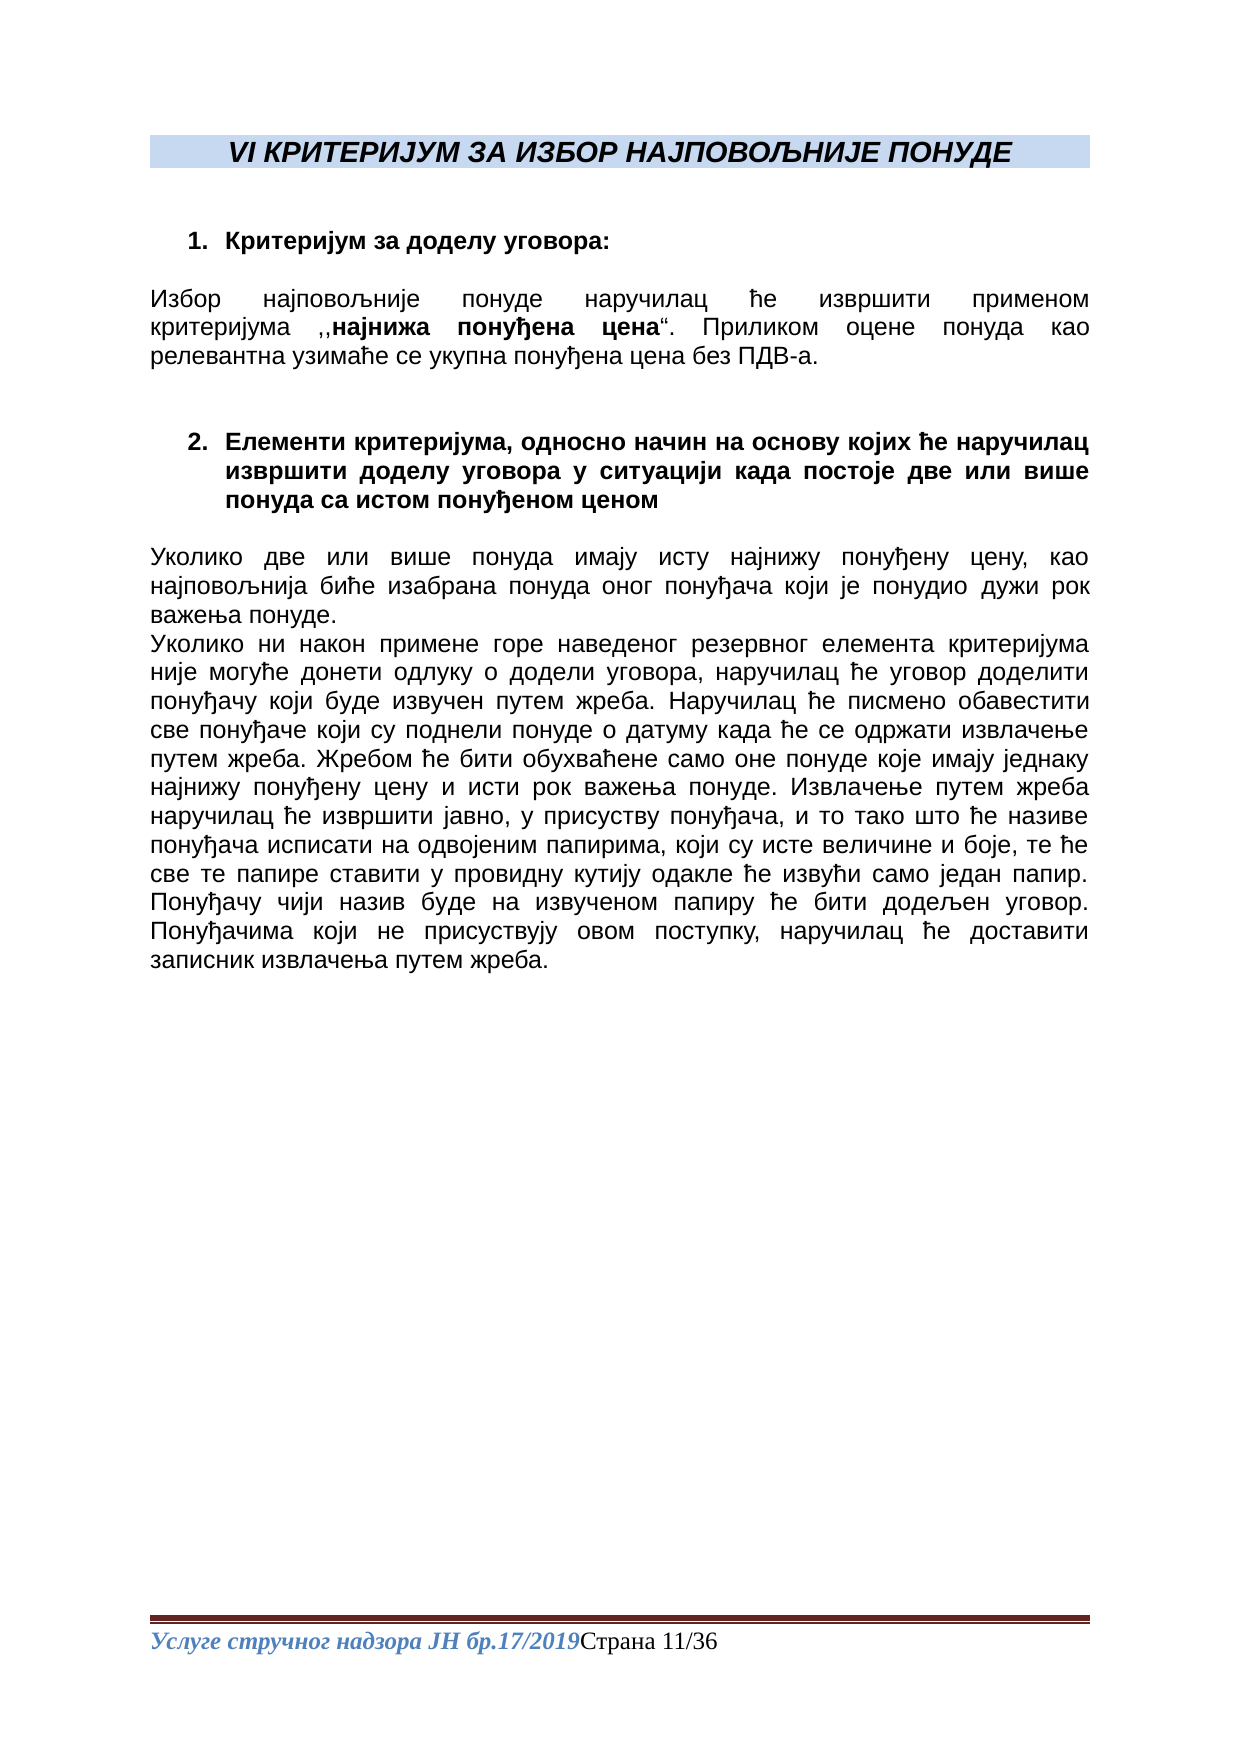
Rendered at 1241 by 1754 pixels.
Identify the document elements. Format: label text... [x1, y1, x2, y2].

list Критеријум за доделу уговора: [187, 226, 1090, 255]
text Уколико две или више понуда имају исту најнижу понуђену цену, као најповољнија биће изабрана понуда оног понуђача који је понудио дужи рок важења понуде. [150, 542, 1090, 628]
list VI КРИТЕРИЈУМ ЗА ИЗБОР НАЈПОВОЉНИЈЕ ПОНУДЕ [150, 135, 1090, 168]
list Елементи критеријума, односно начин на основу којих ће наручилац извршити доделу уговора у ситуацији када постоје две или више понуда са истом понуђеном ценом [187, 427, 1090, 513]
text Избор најповољније понуде наручилац ће извршити применом критеријума ,,најнижа понуђена цена“. Приликом оцене понуда као релевантна узимаће се укупна понуђена цена без ПДВ-а. [150, 283, 1090, 370]
text Уколико ни након примене горе наведеног резервног елемента критеријума није могуће донети одлуку о додели уговора, наручилац ће уговор доделити понуђачу који буде извучен путем жреба. Наручилац ће писмено обавестити све понуђаче који су поднели понуде о датуму када ће се одржати извлачење путем жреба. Жребом ће бити обухваћене само оне понуде које имају једнаку најнижу понуђену цену и исти рок важења понуде. Извлачење путем жреба наручилац ће извршити јавно, у присуству понуђача, и то тако што ће називе понуђача исписати на одвојеним папирима, који су исте величине и боје, те ће све те папире ставити у провидну кутију одакле ће извући само један папир. Понуђачу чији назив буде на извученом папиру ће бити додељен уговор. Понуђачима који не присуствују овом поступку, наручилац ће доставити записник извлачења путем жреба. [150, 628, 1090, 973]
